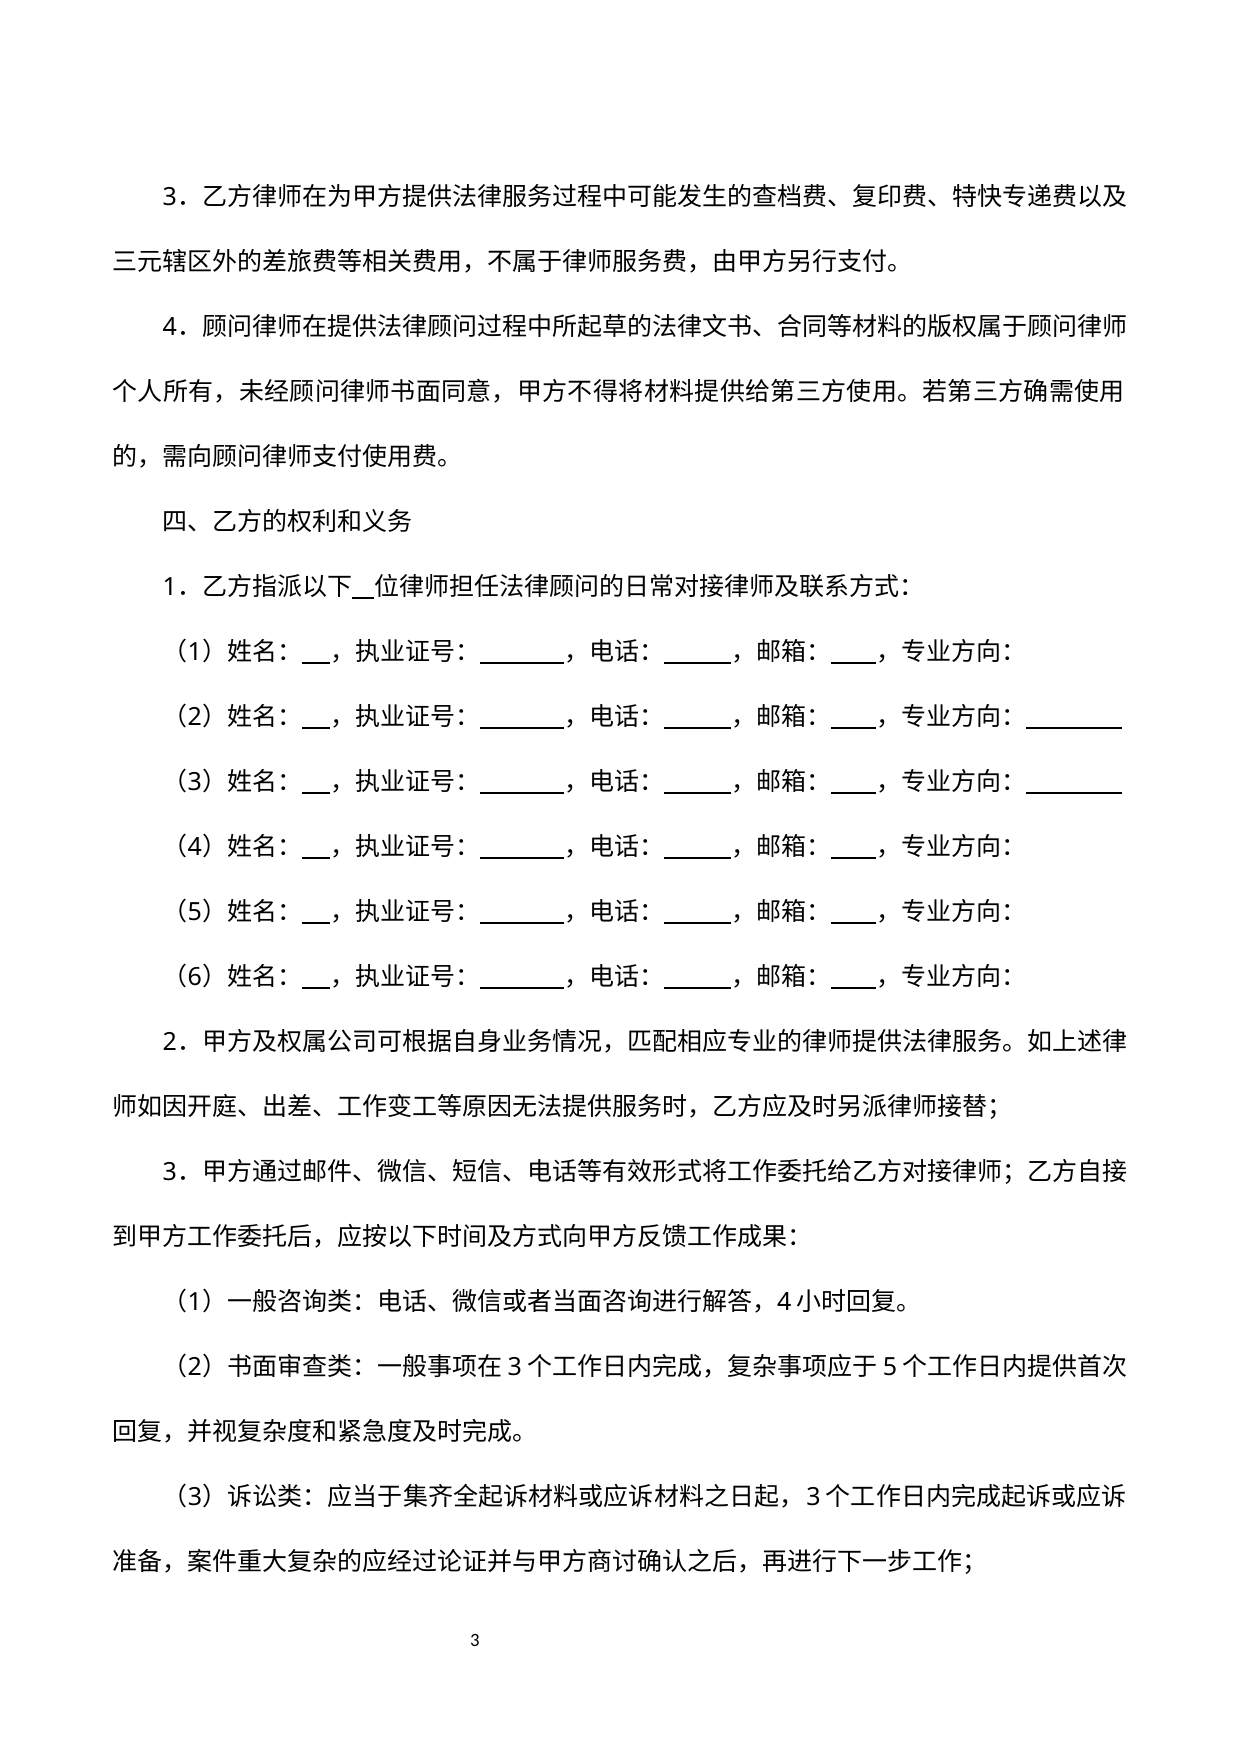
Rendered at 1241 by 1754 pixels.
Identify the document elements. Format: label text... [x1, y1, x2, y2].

list 顾问律师在提供法律顾问过程中所起草的法律文书、合同等材料的版权属于顾问律师个人所有，未经顾问律师书面同意，甲方不得将材料提供给第三方使用。若第三方确需使用的，需向顾问律师支付使用费。 [112, 292, 1128, 487]
text 四、乙方的权利和义务 [112, 487, 1128, 552]
text （3）姓名： ，执业证号： ，电话： ，邮箱： ，专业方向： [112, 747, 1128, 812]
text （5）姓名： ，执业证号： ，电话： ，邮箱： ，专业方向： [112, 877, 1128, 942]
text （1）姓名： ，执业证号： ，电话： ，邮箱： ，专业方向： [112, 617, 1128, 682]
list 甲方及权属公司可根据自身业务情况，匹配相应专业的律师提供法律服务。如上述律师如因开庭、出差、工作变工等原因无法提供服务时，乙方应及时另派律师接替； [112, 1007, 1128, 1137]
list 乙方律师在为甲方提供法律服务过程中可能发生的查档费、复印费、特快专递费以及三元辖区外的差旅费等相关费用，不属于律师服务费，由甲方另行支付。 [112, 162, 1128, 292]
text （3）诉讼类：应当于集齐全起诉材料或应诉材料之日起，3个工作日内完成起诉或应诉准备，案件重大复杂的应经过论证并与甲方商讨确认之后，再进行下一步工作； [112, 1462, 1128, 1592]
text （1）一般咨询类：电话、微信或者当面咨询进行解答，4小时回复。 [112, 1267, 1128, 1332]
list 乙方指派以下 位律师担任法律顾问的日常对接律师及联系方式： [112, 552, 1128, 617]
text （6）姓名： ，执业证号： ，电话： ，邮箱： ，专业方向： [112, 942, 1128, 1007]
text （2）姓名： ，执业证号： ，电话： ，邮箱： ，专业方向： [112, 682, 1128, 747]
text （4）姓名： ，执业证号： ，电话： ，邮箱： ，专业方向： [112, 812, 1128, 877]
list 甲方通过邮件、微信、短信、电话等有效形式将工作委托给乙方对接律师；乙方自接到甲方工作委托后，应按以下时间及方式向甲方反馈工作成果： [112, 1137, 1128, 1267]
text （2）书面审查类：一般事项在3个工作日内完成，复杂事项应于5个工作日内提供首次回复，并视复杂度和紧急度及时完成。 [112, 1332, 1128, 1462]
